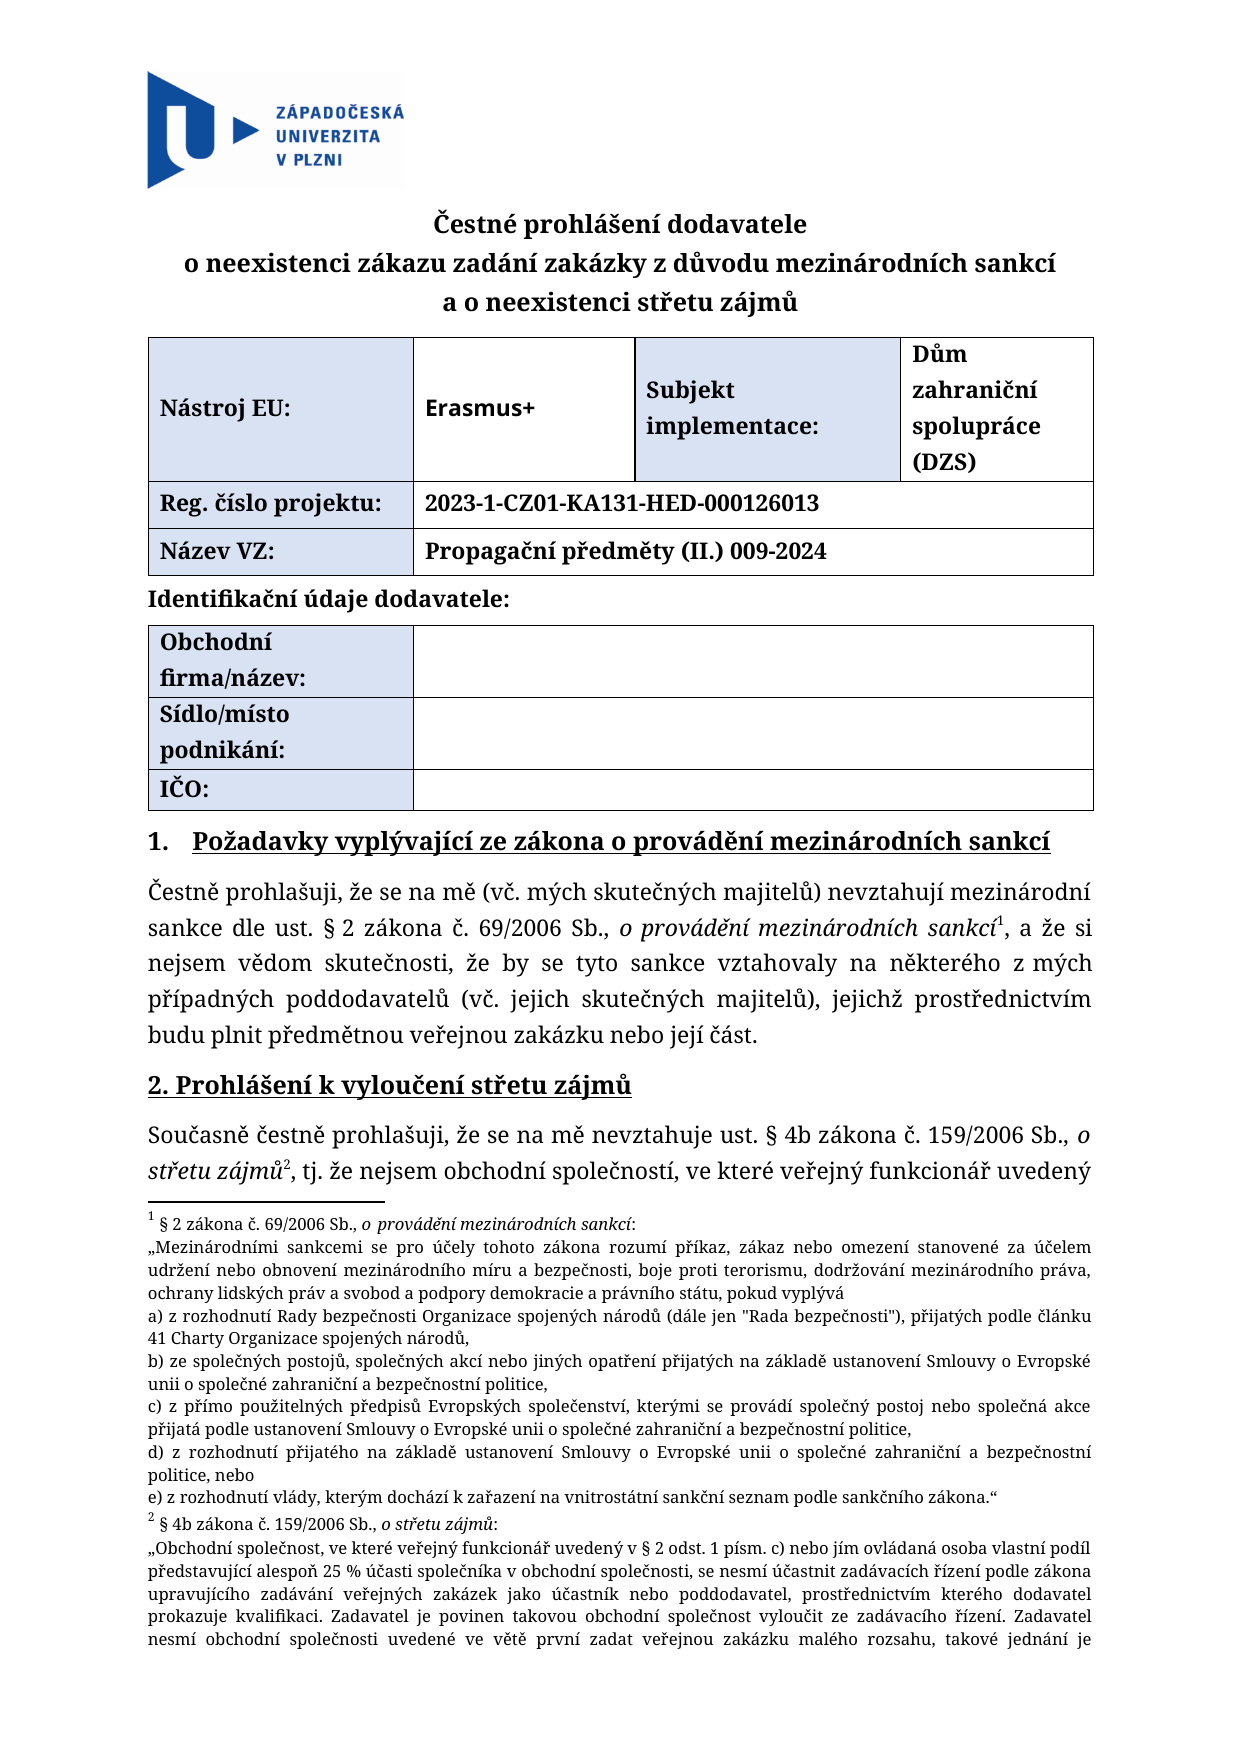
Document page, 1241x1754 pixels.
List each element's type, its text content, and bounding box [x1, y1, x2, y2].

subtitle 2. Prohlášení k vyloučení střetu zájmů [148, 1068, 1093, 1102]
table_header Nástroj EU: [149, 338, 413, 481]
table_header Obchodní firma/název: [149, 626, 413, 697]
table_cell Sídlo/místo podnikání: [149, 698, 413, 769]
table_cell Reg. číslo projektu: [149, 482, 413, 528]
table_cell [414, 698, 1093, 769]
text o neexistenci zákazu zadání zakázky z důvodu mezinárodních sankcí a o neexistenci střetu zájmů [148, 246, 1093, 319]
table_header [414, 626, 1093, 697]
table_cell 2023-1-CZ01-KA131-HED-000126013 [414, 482, 1093, 528]
table_cell IČO: [149, 770, 413, 810]
text Čestně prohlašuji, že se na mě (vč. mých skutečných majitelů) nevztahují mezinárodní sankce dle ust. § 2 zákona č. 69/2006 Sb., o provádění mezinárodních sankcí, a že si nejsem vědom skutečnosti, že by se tyto sankce vztahovaly na některého z mých případných poddodavatelů (vč. jejich skutečných majitelů), jejichž prostřednictvím budu plnit předmětnou veřejnou zakázku nebo její část. [148, 876, 1093, 1051]
subtitle 1. Požadavky vyplývající ze zákona o provádění mezinárodních sankcí [148, 824, 1093, 858]
picture [147, 71, 404, 189]
table_cell Název VZ: [149, 529, 413, 575]
table_header Dům zahraniční spolupráce (DZS) [901, 338, 1093, 481]
table_header Subjekt implementace: [636, 338, 900, 481]
text Čestné prohlášení dodavatele [148, 207, 1093, 241]
text Identifikační údaje dodavatele: [148, 583, 1093, 614]
table_cell Propagační předměty (II.) 009-2024 [414, 529, 1093, 575]
table_cell [414, 770, 1093, 810]
list Současně čestně prohlašuji, že se na mě nevztahuje ust. § 4b zákona č. 159/2006 Sb., o střetu zájmů, tj. že nejsem obchodní společností, ve které veřejný funkcionář uvedený v ust. § 2 odst. 1 písm. c) zákona o střetu zájmů nebo jím ovládaná osoba vlastní podíl představující alespoň 25 % účasti společníka v obchodní společnosti. [148, 1119, 1093, 1187]
table_header Erasmus+ [414, 338, 634, 481]
